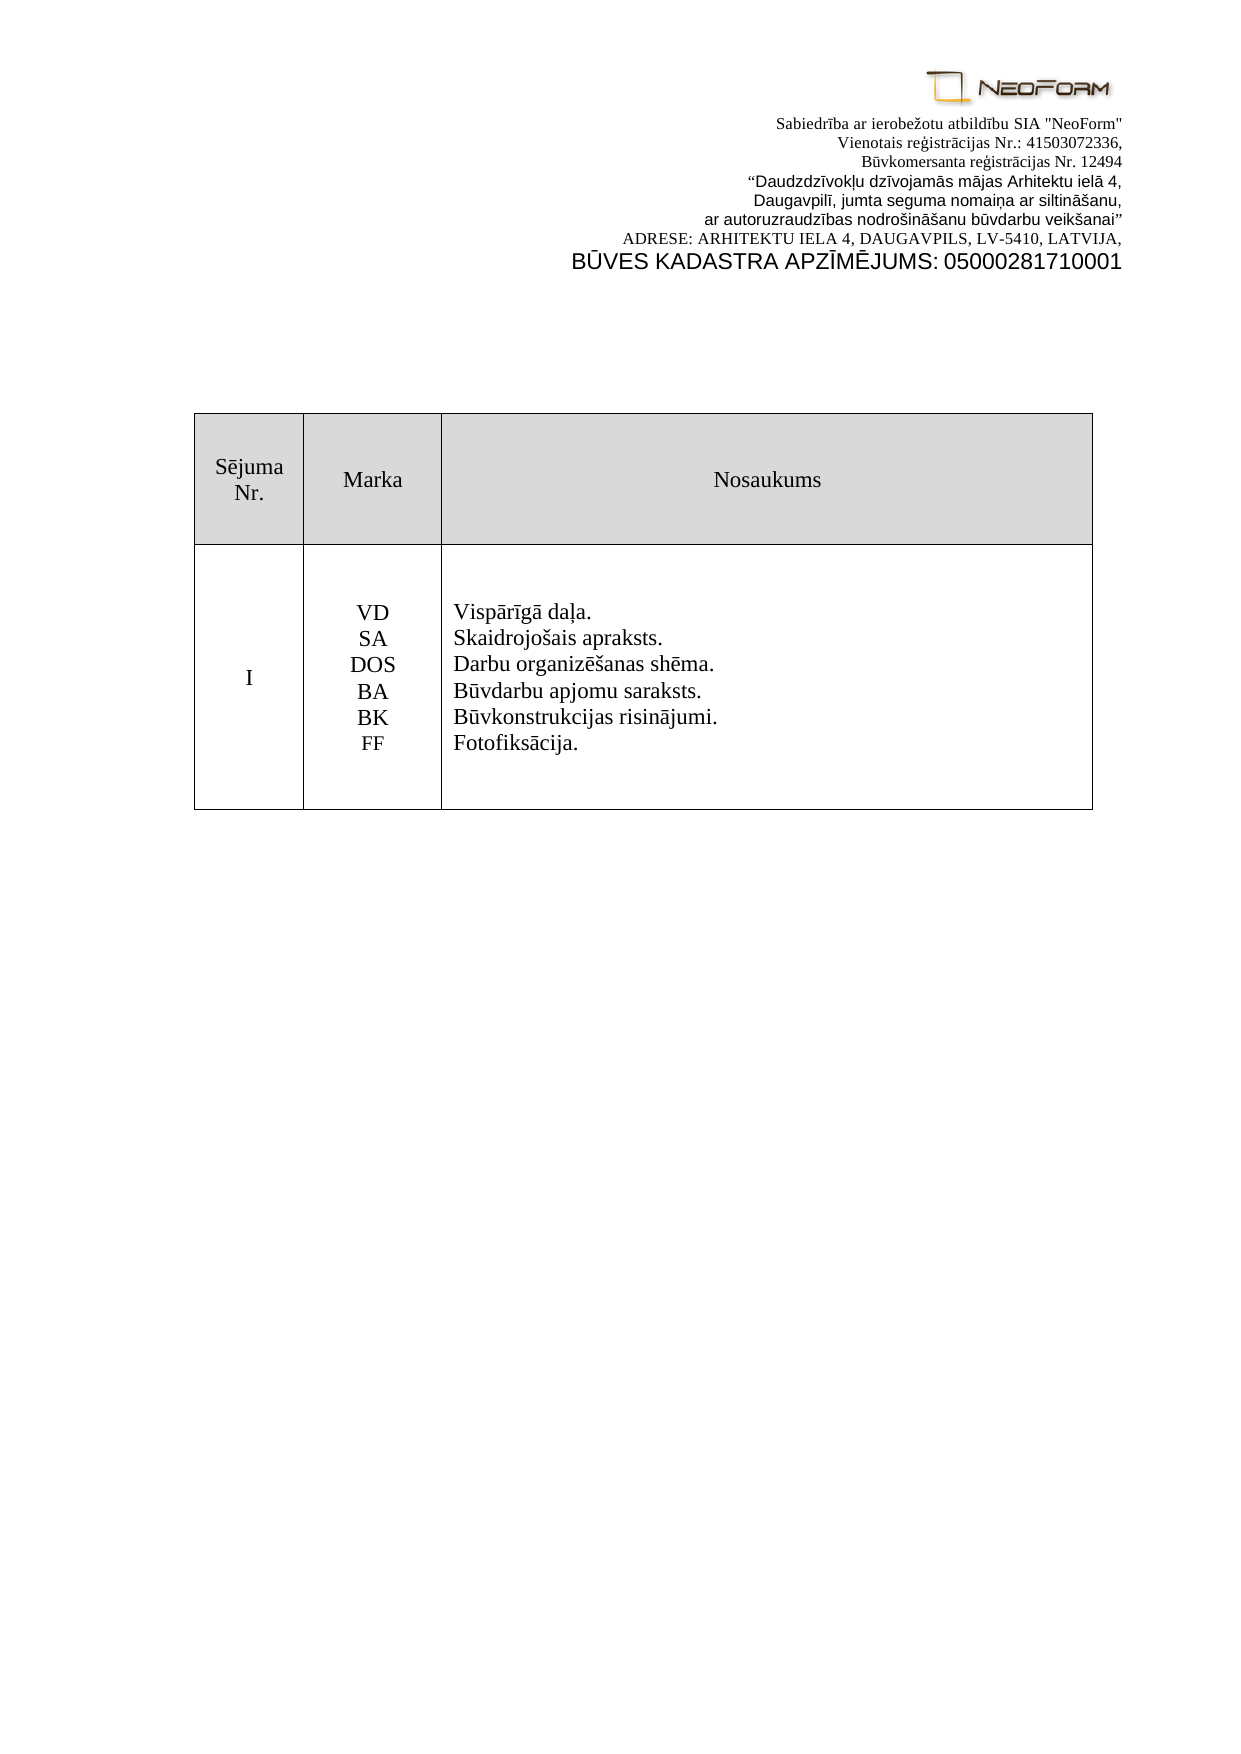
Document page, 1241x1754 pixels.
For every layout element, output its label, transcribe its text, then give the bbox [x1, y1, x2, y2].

table_header Marka [304, 414, 441, 544]
table_header Nosaukums [442, 414, 1092, 544]
table_header Sējuma Nr. [195, 414, 303, 544]
picture [920, 58, 1123, 114]
table_cell VD SA DOS BA BK FF [304, 545, 441, 808]
table_cell I [195, 545, 303, 808]
table_cell Vispārīgā daļa. Skaidrojošais apraksts. Darbu organizēšanas shēma. Būvdarbu apjomu saraksts. Būvkonstrukcijas risinājumi. Fotofiksācija. [442, 545, 1092, 808]
